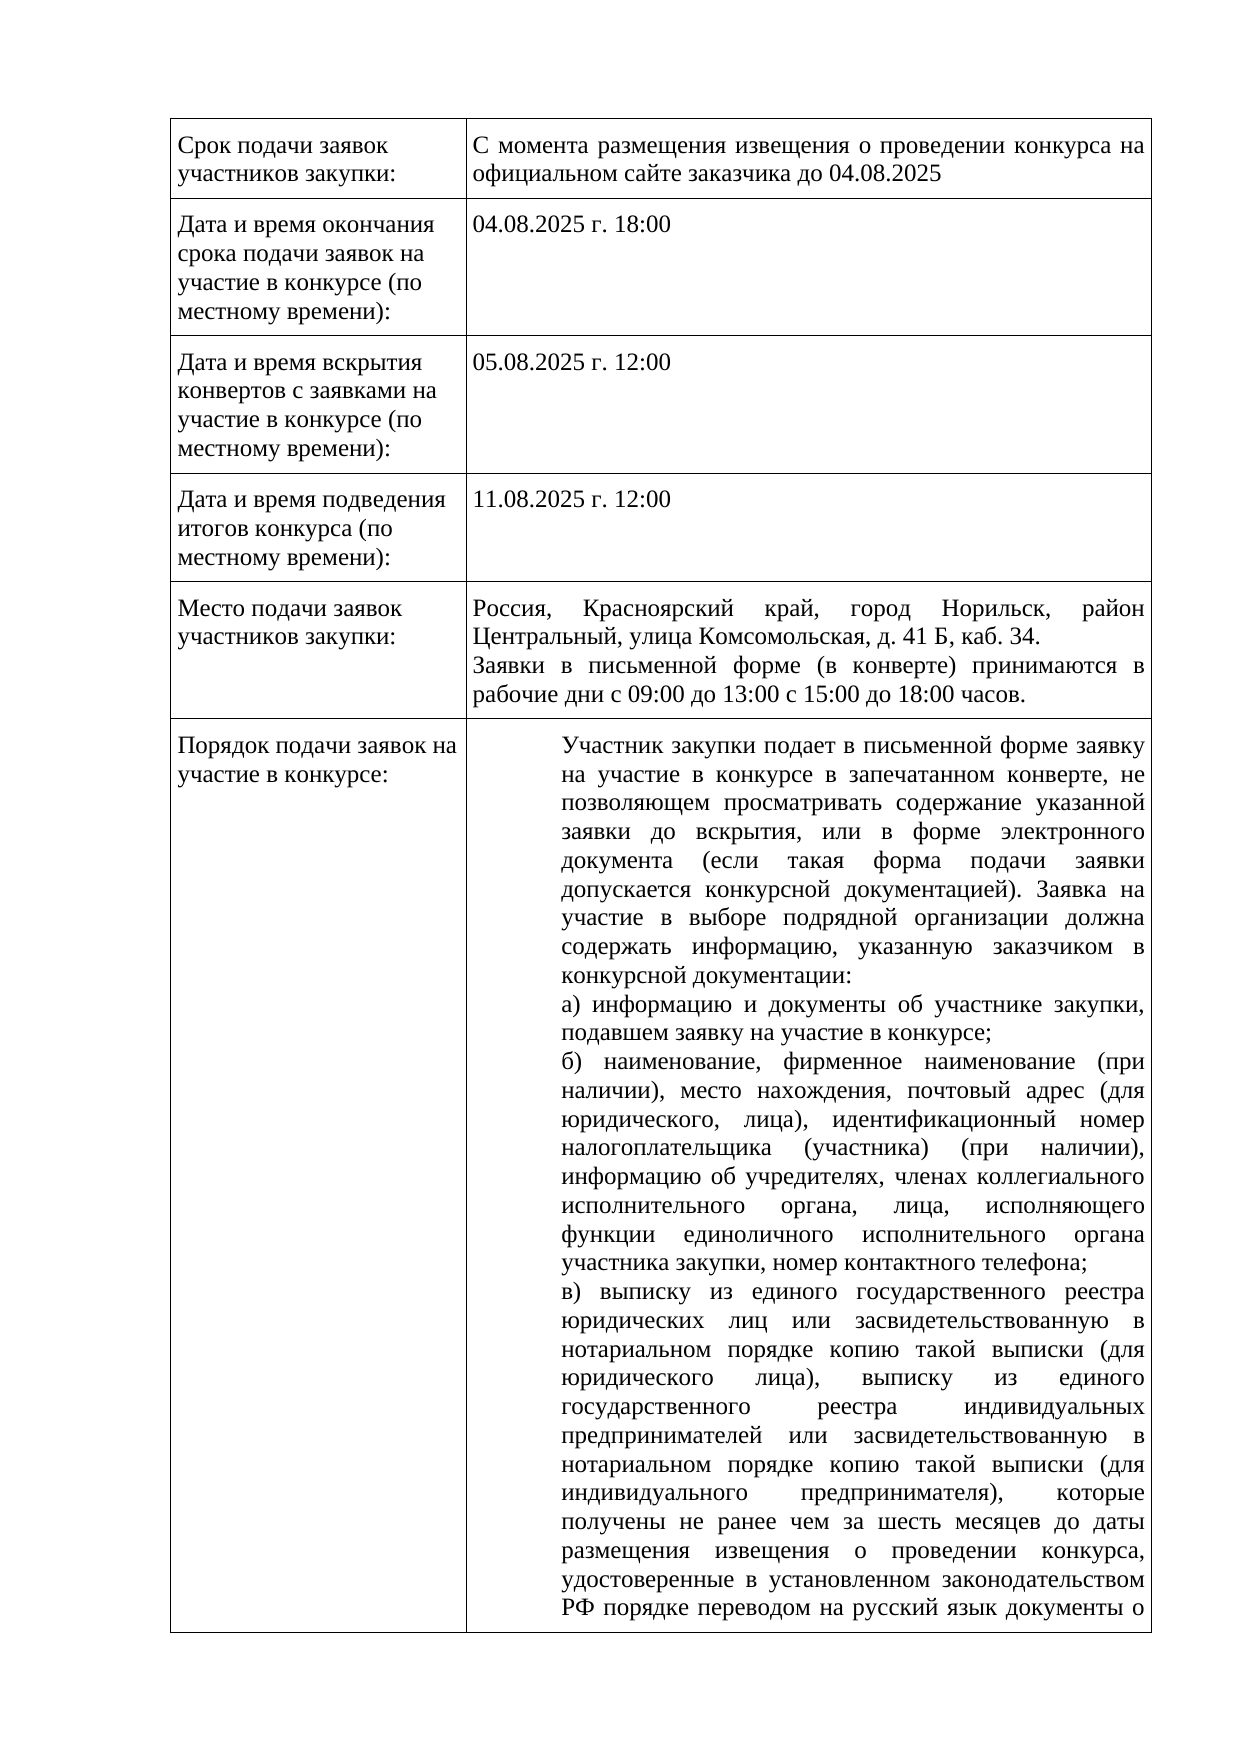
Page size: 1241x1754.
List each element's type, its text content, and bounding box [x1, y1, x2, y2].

table_cell Дата и время подведения итогов конкурса (по местному времени): [171, 474, 466, 581]
table_cell Россия, Красноярский край, город Норильск, район Центральный, улица Комсомольская, д. 41 Б, каб. 34. Заявки в письменной форме (в конверте) принимаются в рабочие дни с 09:00 до 13:00 с 15:00 до 18:00 часов. [467, 582, 1151, 718]
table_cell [171, 719, 466, 1632]
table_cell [467, 719, 1151, 1632]
table_cell 11.08.2025 г. 12:00 [467, 474, 1151, 581]
table_cell 05.08.2025 г. 12:00 [467, 336, 1151, 472]
table_cell Место подачи заявок участников закупки: [171, 582, 466, 718]
table_cell Срок подачи заявок участников закупки: [171, 119, 466, 198]
table_cell С момента размещения извещения о проведении конкурса на официальном сайте заказчика до 04.08.2025 [467, 119, 1151, 198]
table_cell 04.08.2025 г. 18:00 [467, 199, 1151, 335]
table_cell Дата и время окончания срока подачи заявок на участие в конкурсе (по местному времени): [171, 199, 466, 335]
table_cell Дата и время вскрытия конвертов с заявками на участие в конкурсе (по местному времени): [171, 336, 466, 472]
